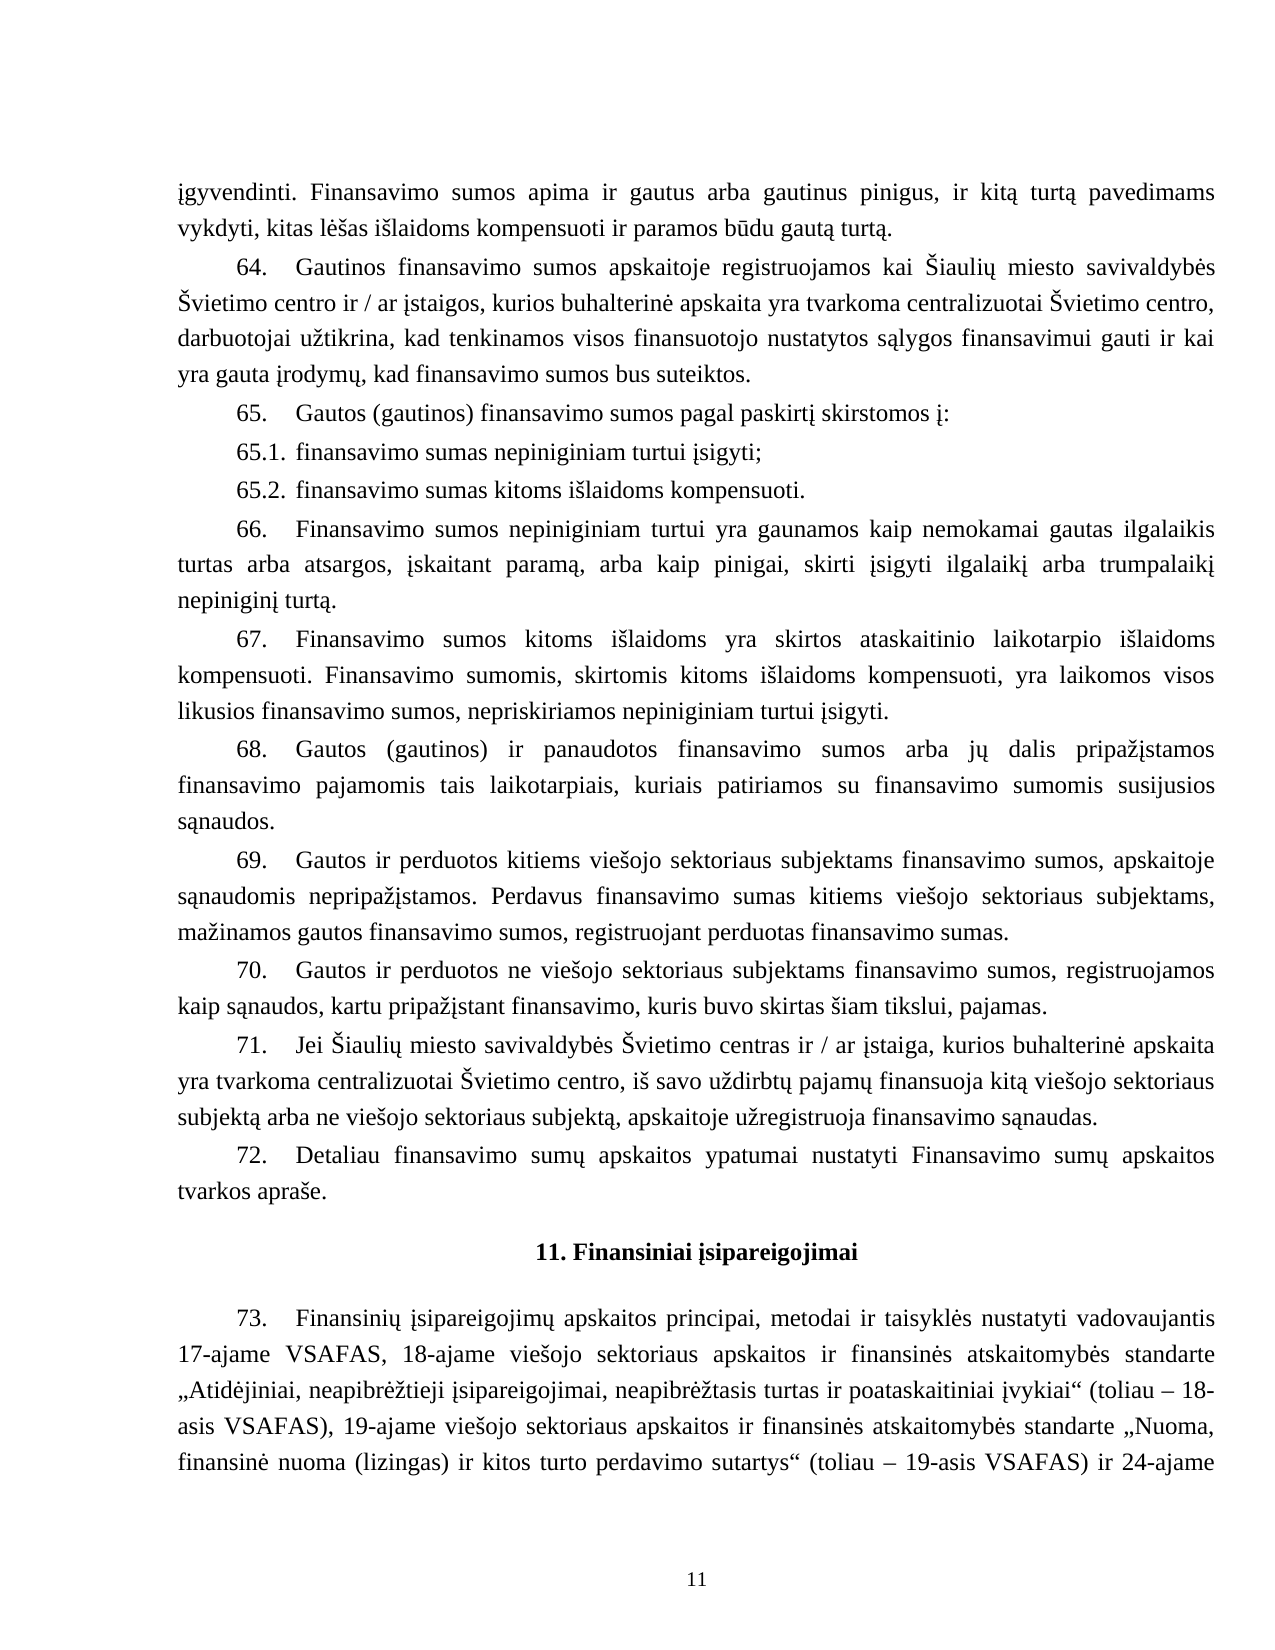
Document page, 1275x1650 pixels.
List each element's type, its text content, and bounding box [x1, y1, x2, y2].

list Detaliau finansavimo sumų apskaitos ypatumai nustatyti Finansavimo sumų apskaitos tvarkos apraše. [177, 1140, 1216, 1205]
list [177, 1303, 1216, 1476]
list Jei Šiaulių miesto savivaldybės Švietimo centras ir / ar įstaiga, kurios buhalterinė apskaita yra tvarkoma centralizuotai Švietimo centro, iš savo uždirbtų pajamų finansuoja kitą viešojo sektoriaus subjektą arba ne viešojo sektoriaus subjektą, apskaitoje užregistruoja finansavimo sąnaudas. [177, 1030, 1216, 1130]
list Gautinos finansavimo sumos apskaitoje registruojamos kai Šiaulių miesto savivaldybės Švietimo centro ir / ar įstaigos, kurios buhalterinė apskaita yra tvarkoma centralizuotai Švietimo centro, darbuotojai užtikrina, kad tenkinamos visos finansuotojo nustatytos sąlygos finansavimui gauti ir kai yra gauta įrodymų, kad finansavimo sumos bus suteiktos. [177, 252, 1216, 388]
list Gautos ir perduotos kitiems viešojo sektoriaus subjektams finansavimo sumos, apskaitoje sąnaudomis nepripažįstamos. Perdavus finansavimo sumas kitiems viešojo sektoriaus subjektams, mažinamos gautos finansavimo sumos, registruojant perduotas finansavimo sumas. [177, 845, 1216, 946]
list Finansavimo sumos kitoms išlaidoms yra skirtos ataskaitinio laikotarpio išlaidoms kompensuoti. Finansavimo sumomis, skirtomis kitoms išlaidoms kompensuoti, yra laikomos visos likusios finansavimo sumos, nepriskiriamos nepiniginiam turtui įsigyti. [177, 624, 1216, 725]
list Gautos ir perduotos ne viešojo sektoriaus subjektams finansavimo sumos, registruojamos kaip sąnaudos, kartu pripažįstant finansavimo, kuris buvo skirtas šiam tikslui, pajamas. [177, 955, 1216, 1020]
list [177, 177, 1216, 242]
subtitle Finansiniai įsipareigojimai [177, 1237, 1216, 1266]
list Finansavimo sumos nepiniginiam turtui yra gaunamos kaip nemokamai gautas ilgalaikis turtas arba atsargos, įskaitant paramą, arba kaip pinigai, skirti įsigyti ilgalaikį arba trumpalaikį nepiniginį turtą. [177, 514, 1216, 614]
list finansavimo sumas kitoms išlaidoms kompensuoti. [177, 475, 1216, 504]
list finansavimo sumas nepiniginiam turtui įsigyti; [177, 437, 1216, 465]
list Gautos (gautinos) ir panaudotos finansavimo sumos arba jų dalis pripažįstamos finansavimo pajamomis tais laikotarpiais, kuriais patiriamos su finansavimo sumomis susijusios sąnaudos. [177, 734, 1216, 835]
list Gautos (gautinos) finansavimo sumos pagal paskirtį skirstomos į: [177, 398, 1216, 427]
